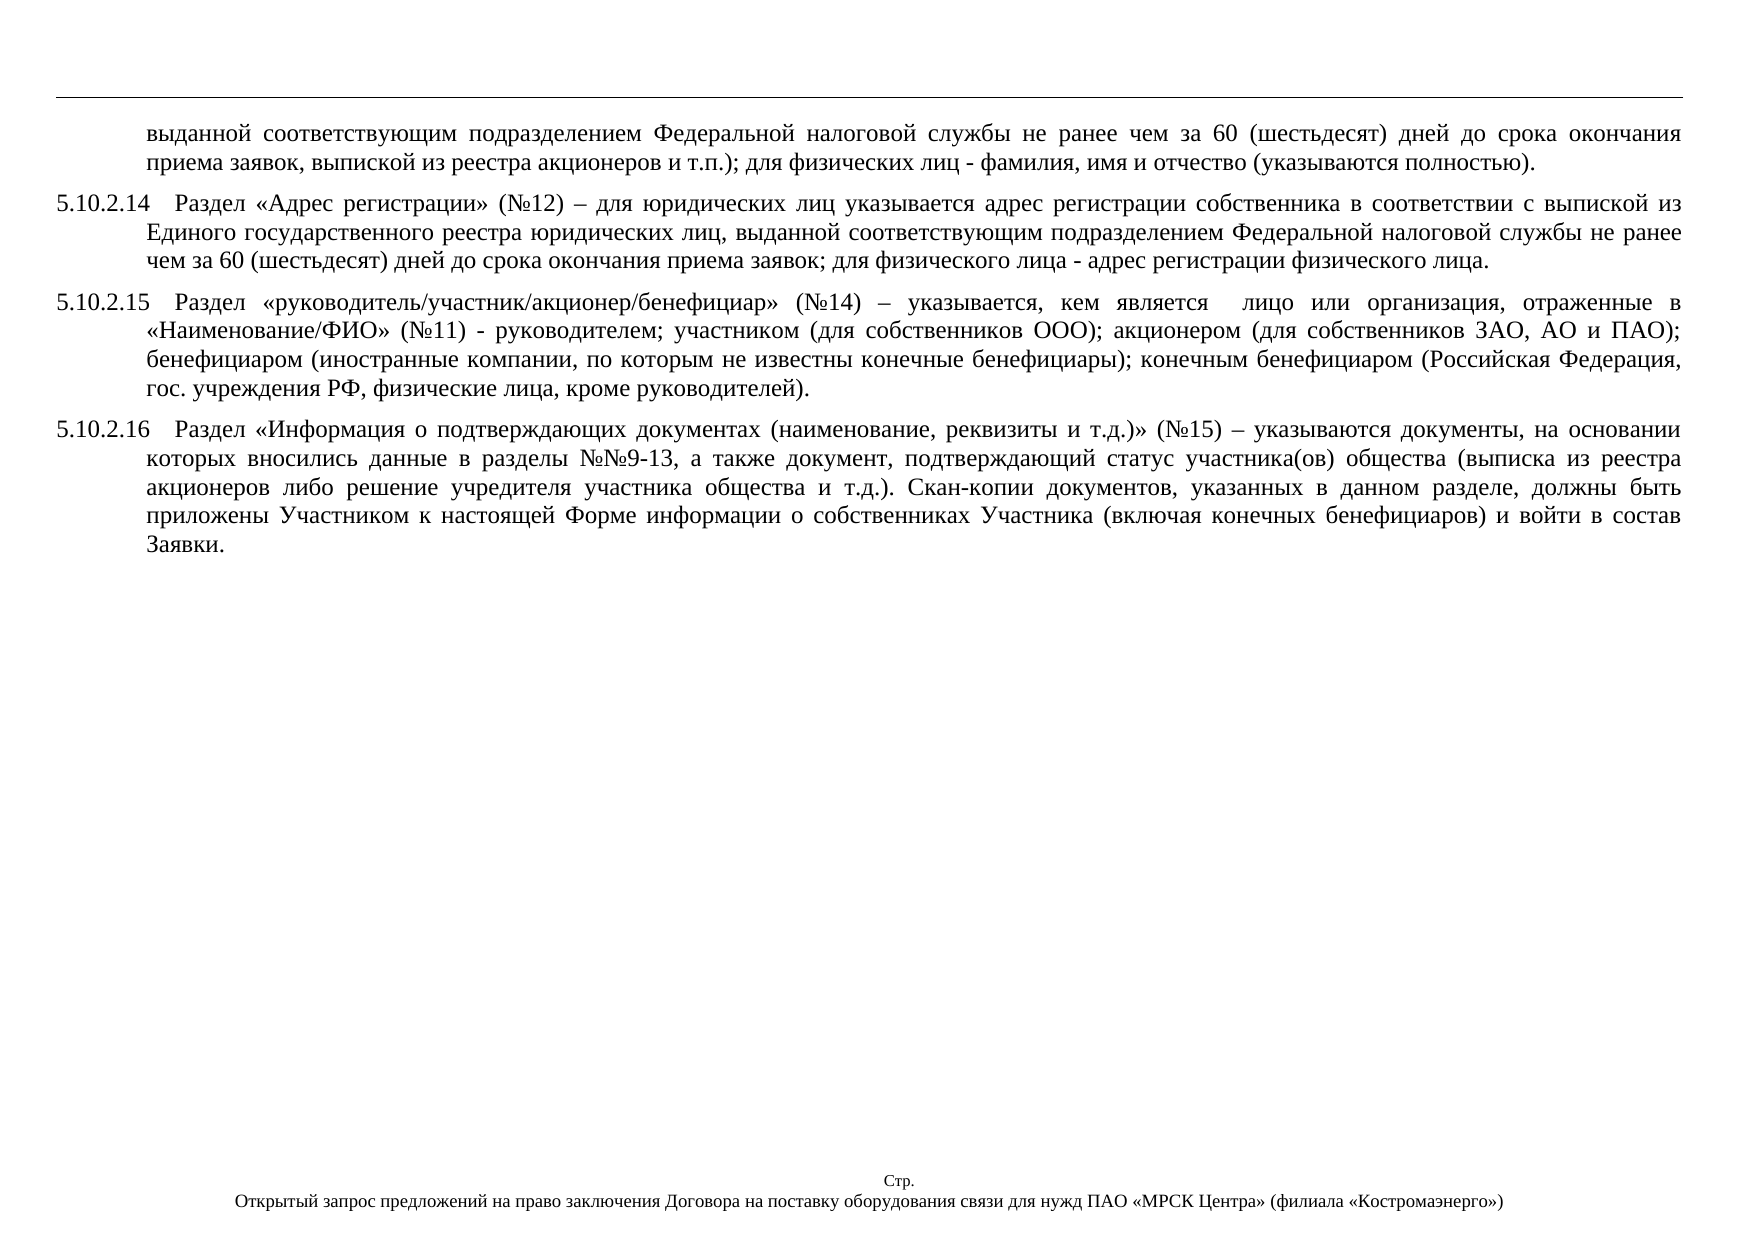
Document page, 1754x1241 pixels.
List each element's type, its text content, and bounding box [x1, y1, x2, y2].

list Раздел «Адрес регистрации» (№12) – для юридических лиц указывается адрес регистрации собственника в соответствии с выпиской из Единого государственного реестра юридических лиц, выданной соответствующим подразделением Федеральной налоговой службы не ранее чем за 60 (шестьдесят) дней до срока окончания приема заявок; для физического лица - адрес регистрации физического лица. [56, 188, 1683, 274]
list Раздел «руководитель/участник/акционер/бенефициар» (№14) – указывается, кем является лицо или организация, отраженные в «Наименование/ФИО» (№11) - руководителем; участником (для собственников ООО); акционером (для собственников ЗАО, АО и ПАО); бенефициаром (иностранные компании, по которым не известны конечные бенефициары); конечным бенефициаром (Российская Федерация, гос. учреждения РФ, физические лица, кроме руководителей). [56, 287, 1683, 402]
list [56, 118, 1683, 176]
list Раздел «Информация о подтверждающих документах (наименование, реквизиты и т.д.)» (№15) – указываются документы, на основании которых вносились данные в разделы №№9-13, а также документ, подтверждающий статус участника(ов) общества (выписка из реестра акционеров либо решение учредителя участника общества и т.д.). Скан-копии документов, указанных в данном разделе, должны быть приложены Участником к настоящей Форме информации о собственниках Участника (включая конечных бенефициаров) и войти в состав Заявки. [56, 414, 1683, 558]
